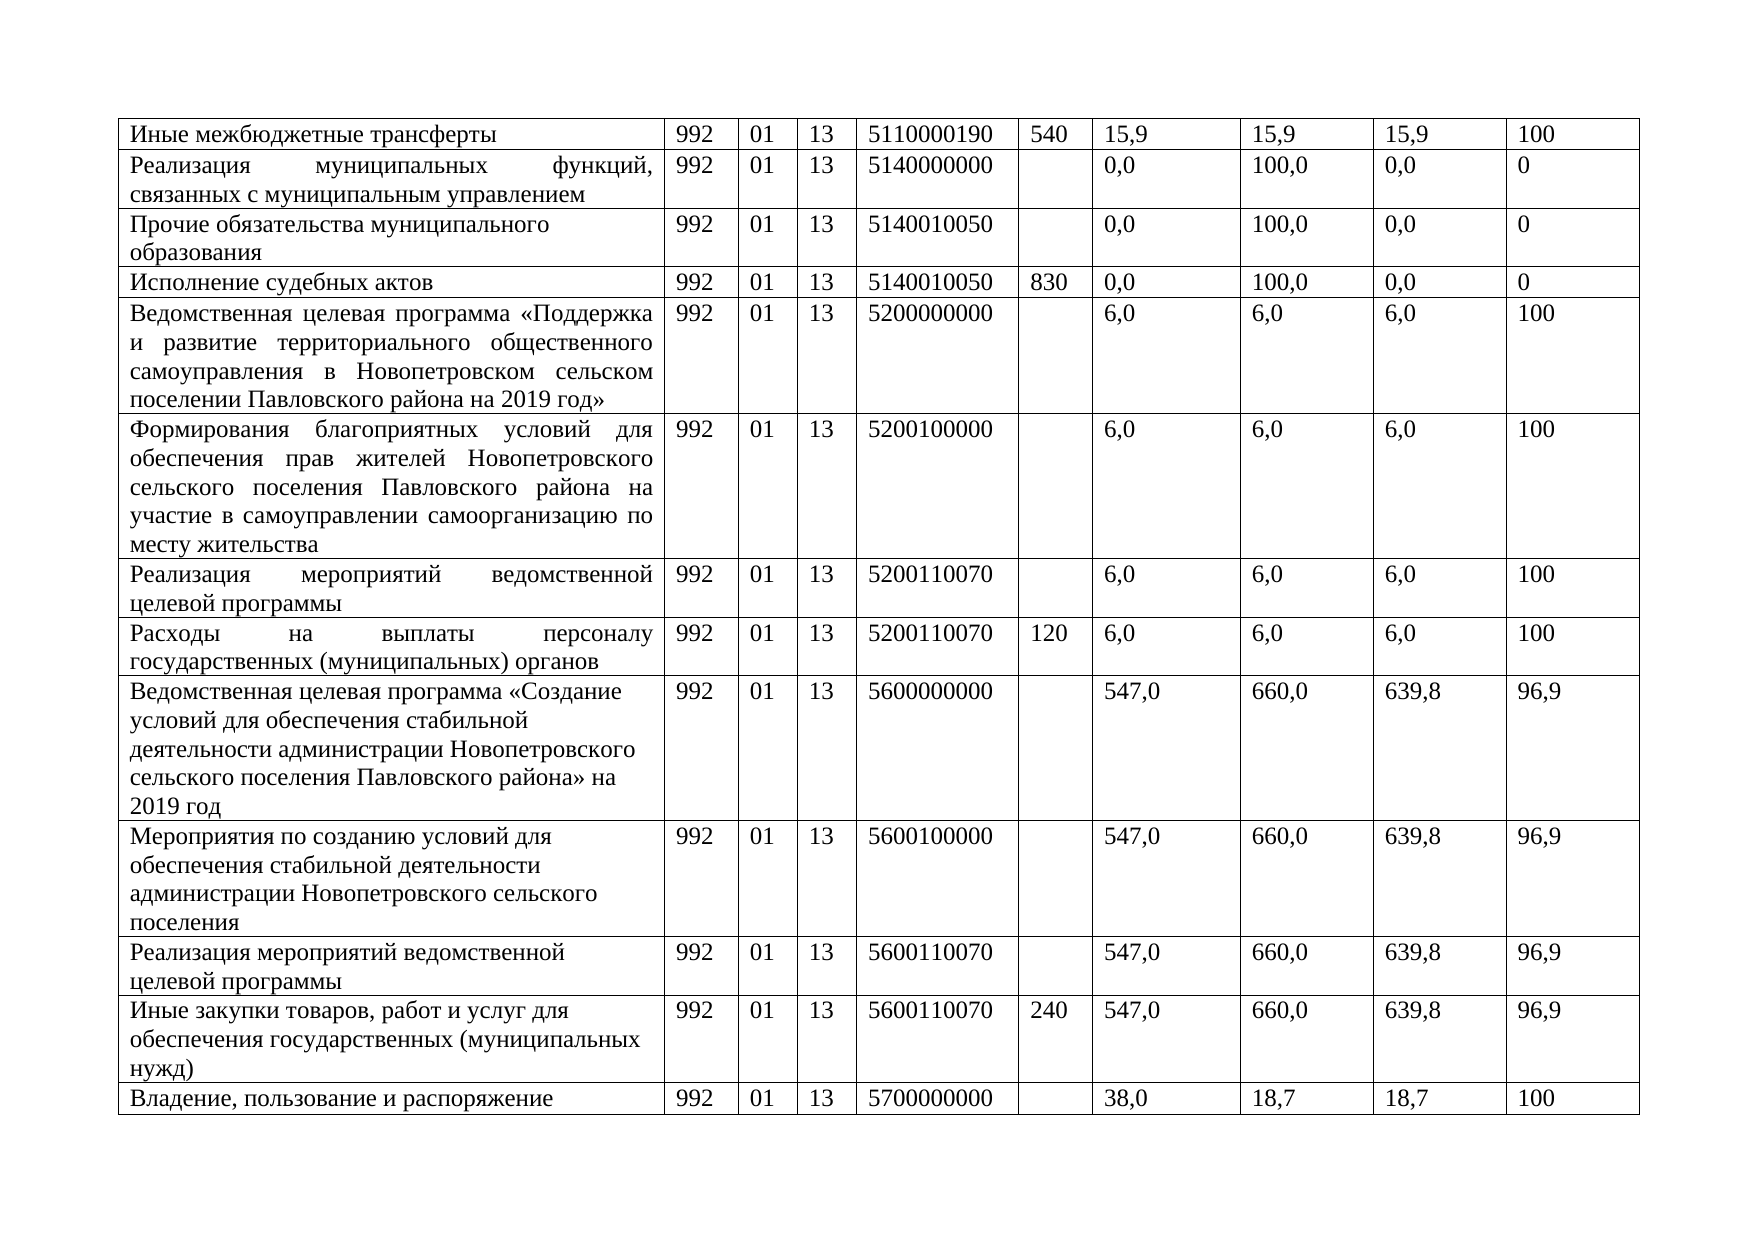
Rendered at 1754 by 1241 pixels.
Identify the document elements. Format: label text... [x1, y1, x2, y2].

table_cell 100 [1507, 618, 1639, 675]
table_cell 992 [665, 618, 738, 675]
table_cell 5700000000 [857, 1083, 1018, 1114]
table_cell [1019, 150, 1092, 208]
table_cell 992 [665, 298, 738, 413]
table_cell 01 [739, 267, 797, 297]
table_cell 0,0 [1093, 150, 1240, 208]
table_cell 13 [798, 414, 856, 558]
table_cell 01 [739, 414, 797, 558]
table_cell 100 [1507, 414, 1639, 558]
table_cell Ведомственная целевая программа «Поддержка и развитие территориального общественного самоуправления в Новопетровском сельском поселении Павловского района на 2019 год» [119, 298, 664, 413]
table_cell 0,0 [1093, 267, 1240, 297]
table_cell 100 [1507, 119, 1639, 149]
table_cell 660,0 [1241, 996, 1373, 1082]
table_cell 0,0 [1374, 209, 1506, 266]
table_cell 01 [739, 1083, 797, 1114]
table_cell 5600100000 [857, 821, 1018, 936]
table_cell 96,9 [1507, 821, 1639, 936]
table_cell 5600000000 [857, 676, 1018, 820]
table_cell 0 [1507, 209, 1639, 266]
table_cell 18,7 [1374, 1083, 1506, 1114]
table_cell 639,8 [1374, 996, 1506, 1082]
table_cell [1019, 559, 1092, 617]
table_cell 100,0 [1241, 150, 1373, 208]
table_cell 100 [1507, 1083, 1639, 1114]
table_cell 01 [739, 821, 797, 936]
table_cell 6,0 [1374, 618, 1506, 675]
table_cell 120 [1019, 618, 1092, 675]
table_cell Иные межбюджетные трансферты [119, 119, 664, 149]
table_cell 5110000190 [857, 119, 1018, 149]
table_cell 5140010050 [857, 267, 1018, 297]
table_cell [1019, 821, 1092, 936]
table_cell 6,0 [1241, 559, 1373, 617]
table_cell 992 [665, 209, 738, 266]
table_cell 639,8 [1374, 937, 1506, 994]
table_cell Ведомственная целевая программа «Создание условий для обеспечения стабильной деятельности администрации Новопетровского сельского поселения Павловского района» на 2019 год [119, 676, 664, 820]
table_cell 01 [739, 150, 797, 208]
table_cell 6,0 [1093, 559, 1240, 617]
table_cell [119, 1083, 664, 1114]
table_cell 13 [798, 559, 856, 617]
table_cell 6,0 [1241, 414, 1373, 558]
table_cell 6,0 [1241, 618, 1373, 675]
table_cell 6,0 [1374, 298, 1506, 413]
table_cell 18,7 [1241, 1083, 1373, 1114]
table_cell 13 [798, 618, 856, 675]
table_cell Реализация муниципальных функций, связанных с муниципальным управлением [119, 150, 664, 208]
table_cell [1019, 676, 1092, 820]
table_cell 13 [798, 1083, 856, 1114]
table_cell 01 [739, 559, 797, 617]
table_cell 992 [665, 821, 738, 936]
table_cell 992 [665, 150, 738, 208]
table_cell [1019, 1083, 1092, 1114]
table_cell 0,0 [1374, 267, 1506, 297]
table_cell 5200000000 [857, 298, 1018, 413]
table_cell 13 [798, 996, 856, 1082]
table_cell 992 [665, 267, 738, 297]
table_cell 992 [665, 119, 738, 149]
table_cell 0,0 [1374, 150, 1506, 208]
table_cell 96,9 [1507, 937, 1639, 994]
table_cell 15,9 [1093, 119, 1240, 149]
table_cell Исполнение судебных актов [119, 267, 664, 297]
table_cell 13 [798, 150, 856, 208]
table_cell 01 [739, 298, 797, 413]
table_cell 0 [1507, 267, 1639, 297]
table_cell 01 [739, 209, 797, 266]
table_cell 639,8 [1374, 821, 1506, 936]
table_cell 01 [739, 618, 797, 675]
table_cell 01 [739, 676, 797, 820]
table_cell 38,0 [1093, 1083, 1240, 1114]
table_cell 992 [665, 676, 738, 820]
table_cell 100 [1507, 559, 1639, 617]
table_cell 660,0 [1241, 821, 1373, 936]
table_cell Мероприятия по созданию условий для обеспечения стабильной деятельности администрации Новопетровского сельского поселения [119, 821, 664, 936]
table_cell 660,0 [1241, 676, 1373, 820]
table_cell 830 [1019, 267, 1092, 297]
table_cell Иные закупки товаров, работ и услуг для обеспечения государственных (муниципальных нужд) [119, 996, 664, 1082]
table_cell 15,9 [1241, 119, 1373, 149]
table_cell 01 [739, 119, 797, 149]
table_cell [1019, 209, 1092, 266]
table_cell 5140000000 [857, 150, 1018, 208]
table_cell 6,0 [1374, 414, 1506, 558]
table_cell 547,0 [1093, 676, 1240, 820]
table_cell 992 [665, 937, 738, 994]
table_cell 5140010050 [857, 209, 1018, 266]
table_cell 01 [739, 996, 797, 1082]
table_cell 100,0 [1241, 267, 1373, 297]
table_cell 13 [798, 267, 856, 297]
table_cell 13 [798, 119, 856, 149]
table_cell [1019, 298, 1092, 413]
table_cell 660,0 [1241, 937, 1373, 994]
table_cell 5600110070 [857, 996, 1018, 1082]
table_cell 639,8 [1374, 676, 1506, 820]
table_cell 5200110070 [857, 559, 1018, 617]
table_cell 6,0 [1374, 559, 1506, 617]
table_cell 6,0 [1241, 298, 1373, 413]
table_cell 13 [798, 937, 856, 994]
table_cell Формирования благоприятных условий для обеспечения прав жителей Новопетровского сельского поселения Павловского района на участие в самоуправлении самоорганизацию по месту жительства [119, 414, 664, 558]
table_cell 96,9 [1507, 996, 1639, 1082]
table_cell 01 [739, 937, 797, 994]
table_cell 547,0 [1093, 821, 1240, 936]
table_cell 540 [1019, 119, 1092, 149]
table_cell 15,9 [1374, 119, 1506, 149]
table_cell 6,0 [1093, 298, 1240, 413]
table_cell 240 [1019, 996, 1092, 1082]
table_cell 6,0 [1093, 618, 1240, 675]
table_cell 547,0 [1093, 937, 1240, 994]
table_cell 13 [798, 821, 856, 936]
table_cell Реализация мероприятий ведомственной целевой программы [119, 937, 664, 994]
table_cell [1019, 937, 1092, 994]
table_cell 992 [665, 414, 738, 558]
table_cell [1019, 414, 1092, 558]
table_cell 13 [798, 209, 856, 266]
table_cell 0 [1507, 150, 1639, 208]
table_cell 992 [665, 1083, 738, 1114]
table_cell 100 [1507, 298, 1639, 413]
table_cell 992 [665, 559, 738, 617]
table_cell 5200110070 [857, 618, 1018, 675]
table_cell 13 [798, 676, 856, 820]
table_cell 547,0 [1093, 996, 1240, 1082]
table_cell 100,0 [1241, 209, 1373, 266]
table_cell Прочие обязательства муниципального образования [119, 209, 664, 266]
table_cell 96,9 [1507, 676, 1639, 820]
table_cell 5200100000 [857, 414, 1018, 558]
table_cell 13 [798, 298, 856, 413]
table_cell Реализация мероприятий ведомственной целевой программы [119, 559, 664, 617]
table_cell 6,0 [1093, 414, 1240, 558]
table_cell 0,0 [1093, 209, 1240, 266]
table_cell 5600110070 [857, 937, 1018, 994]
table_cell Расходы на выплаты персоналу государственных (муниципальных) органов [119, 618, 664, 675]
table_cell 992 [665, 996, 738, 1082]
